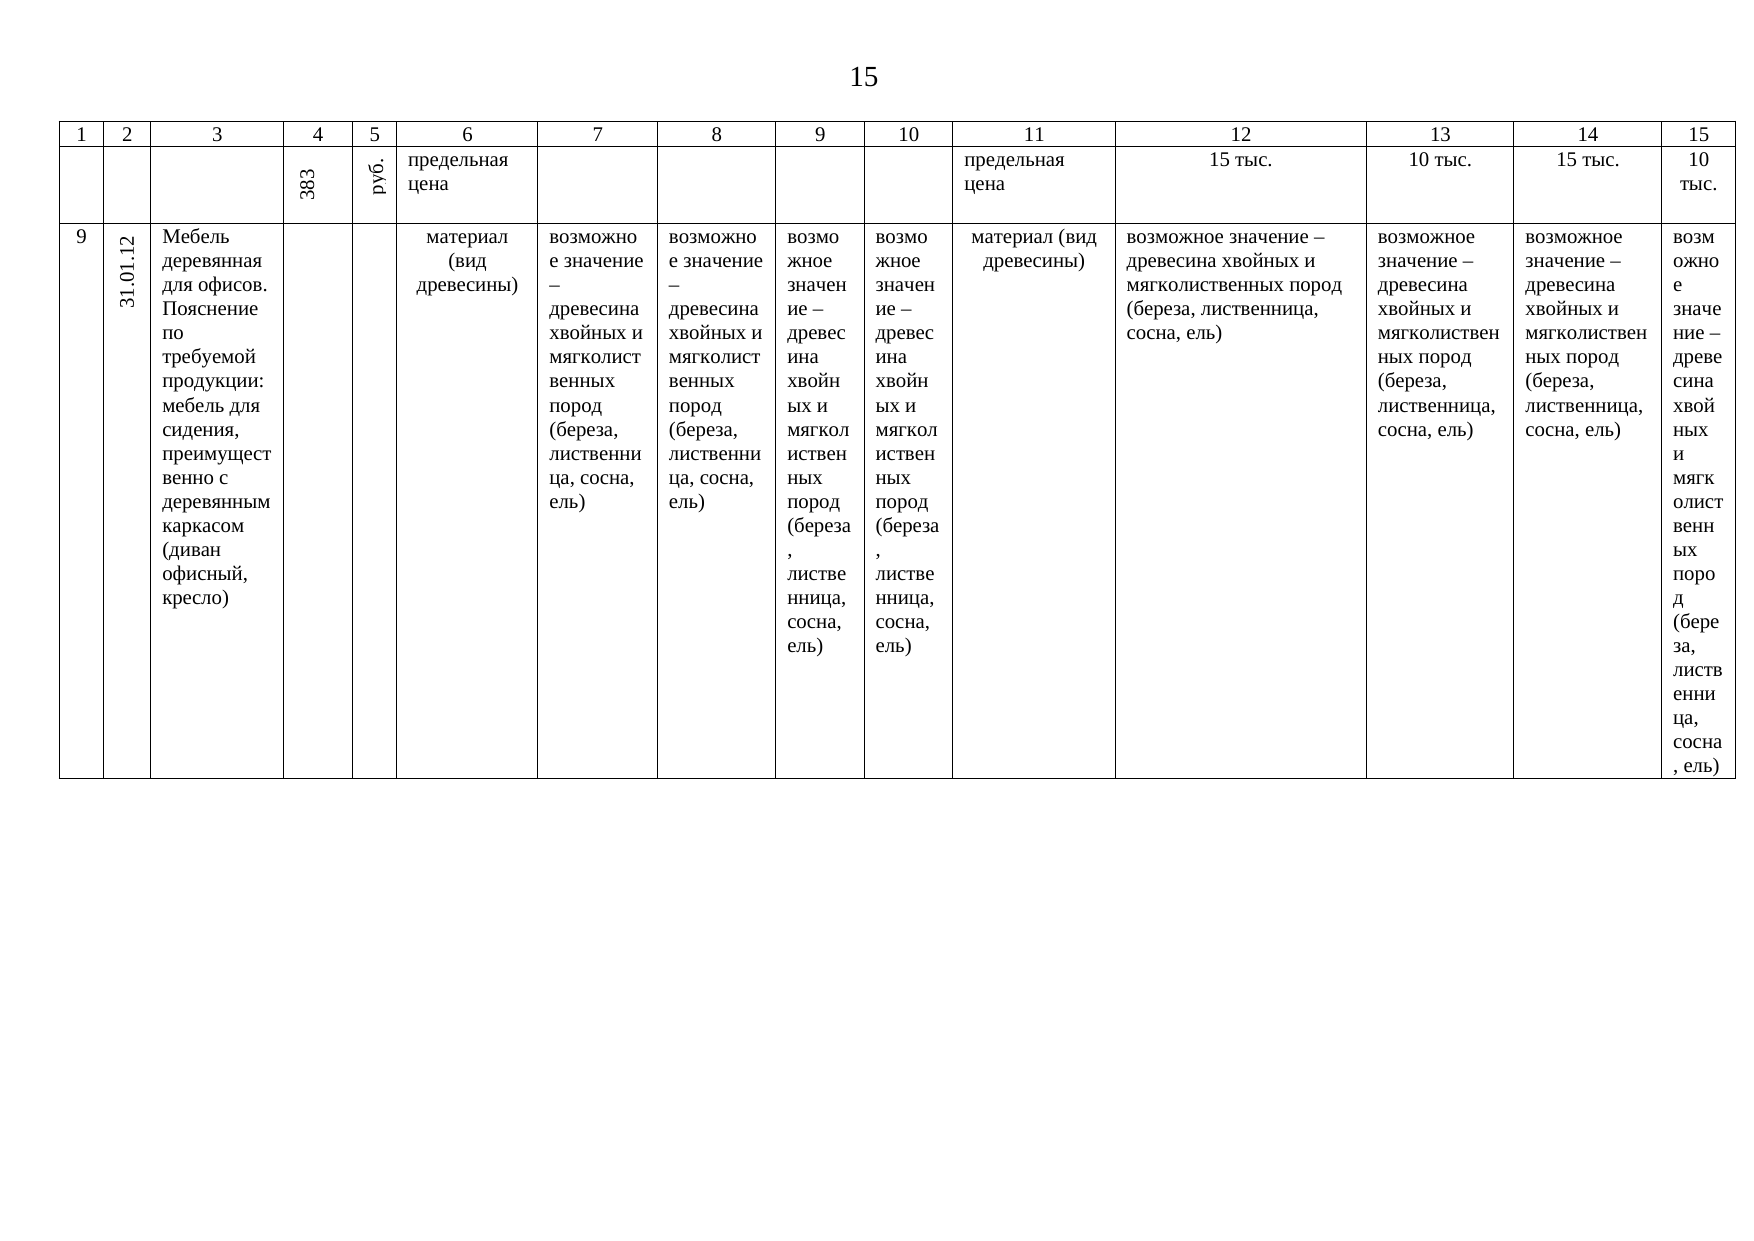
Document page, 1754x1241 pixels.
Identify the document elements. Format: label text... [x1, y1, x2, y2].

table_cell руб. [353, 147, 396, 223]
table_cell [776, 147, 864, 223]
table_cell возможное значение – древесина хвойных и мягколиственных пород (береза, лиственница, сосна, ель) [658, 224, 775, 777]
table_cell 9 [60, 224, 103, 777]
table_cell 31.01.12 [104, 224, 150, 777]
table_cell 15 тыс. [1116, 147, 1366, 223]
table_header 4 [284, 122, 352, 146]
table_header 10 [865, 122, 952, 146]
table_cell возможное значение – древесина хвойных и мягколиственных пород (береза, лиственница, сосна, ель) [1116, 224, 1366, 777]
table_cell 10 тыс. [1662, 147, 1735, 223]
table_header 15 [1662, 122, 1735, 146]
table_cell [658, 147, 775, 223]
table_cell возможное значение – древесина хвойных и мягколиственных пород (береза, лиственница, сосна, ель) [776, 224, 864, 777]
table_cell 383 [284, 147, 352, 223]
table_header 5 [353, 122, 396, 146]
table_cell возможное значение – древесина хвойных и мягколиственных пород (береза, лиственница, сосна, ель) [538, 224, 657, 777]
table_header 2 [104, 122, 150, 146]
table_cell возможное значение – древесина хвойных и мягколиственных пород (береза, лиственница, сосна, ель) [1367, 224, 1513, 777]
table_header 12 [1116, 122, 1366, 146]
table_cell [538, 147, 657, 223]
table_header 1 [60, 122, 103, 146]
table_cell материал (вид древесины) [953, 224, 1115, 777]
table_header 14 [1514, 122, 1661, 146]
table_cell возможное значение – древесина хвойных и мягколиственных пород (береза, лиственница, сосна, ель) [865, 224, 952, 777]
table_header 8 [658, 122, 775, 146]
table_header 9 [776, 122, 864, 146]
table_cell возможное значение – древесина хвойных и мягколиственных пород (береза, лиственница, сосна, ель) [1514, 224, 1661, 777]
table_header 6 [397, 122, 537, 146]
table_cell предельная цена [953, 147, 1115, 223]
table_header 3 [151, 122, 283, 146]
table_header 11 [953, 122, 1115, 146]
table_header 13 [1367, 122, 1513, 146]
table_cell возможное значение – древесина хвойных и мягколиственных пород (береза, лиственница, сосна, ель) [1662, 224, 1735, 777]
table_header 7 [538, 122, 657, 146]
table_cell предельная цена [397, 147, 537, 223]
table_cell [284, 224, 352, 777]
table_cell материал (вид древесины) [397, 224, 537, 777]
table_cell [865, 147, 952, 223]
table_cell 10 тыс. [1367, 147, 1513, 223]
table_cell 15 тыс. [1514, 147, 1661, 223]
table_cell Мебель деревянная для офисов. Пояснение по требуемой продукции: мебель для сидения, преимущественно с деревянным каркасом (диван офисный, кресло) [151, 224, 283, 777]
table_cell [353, 224, 396, 777]
